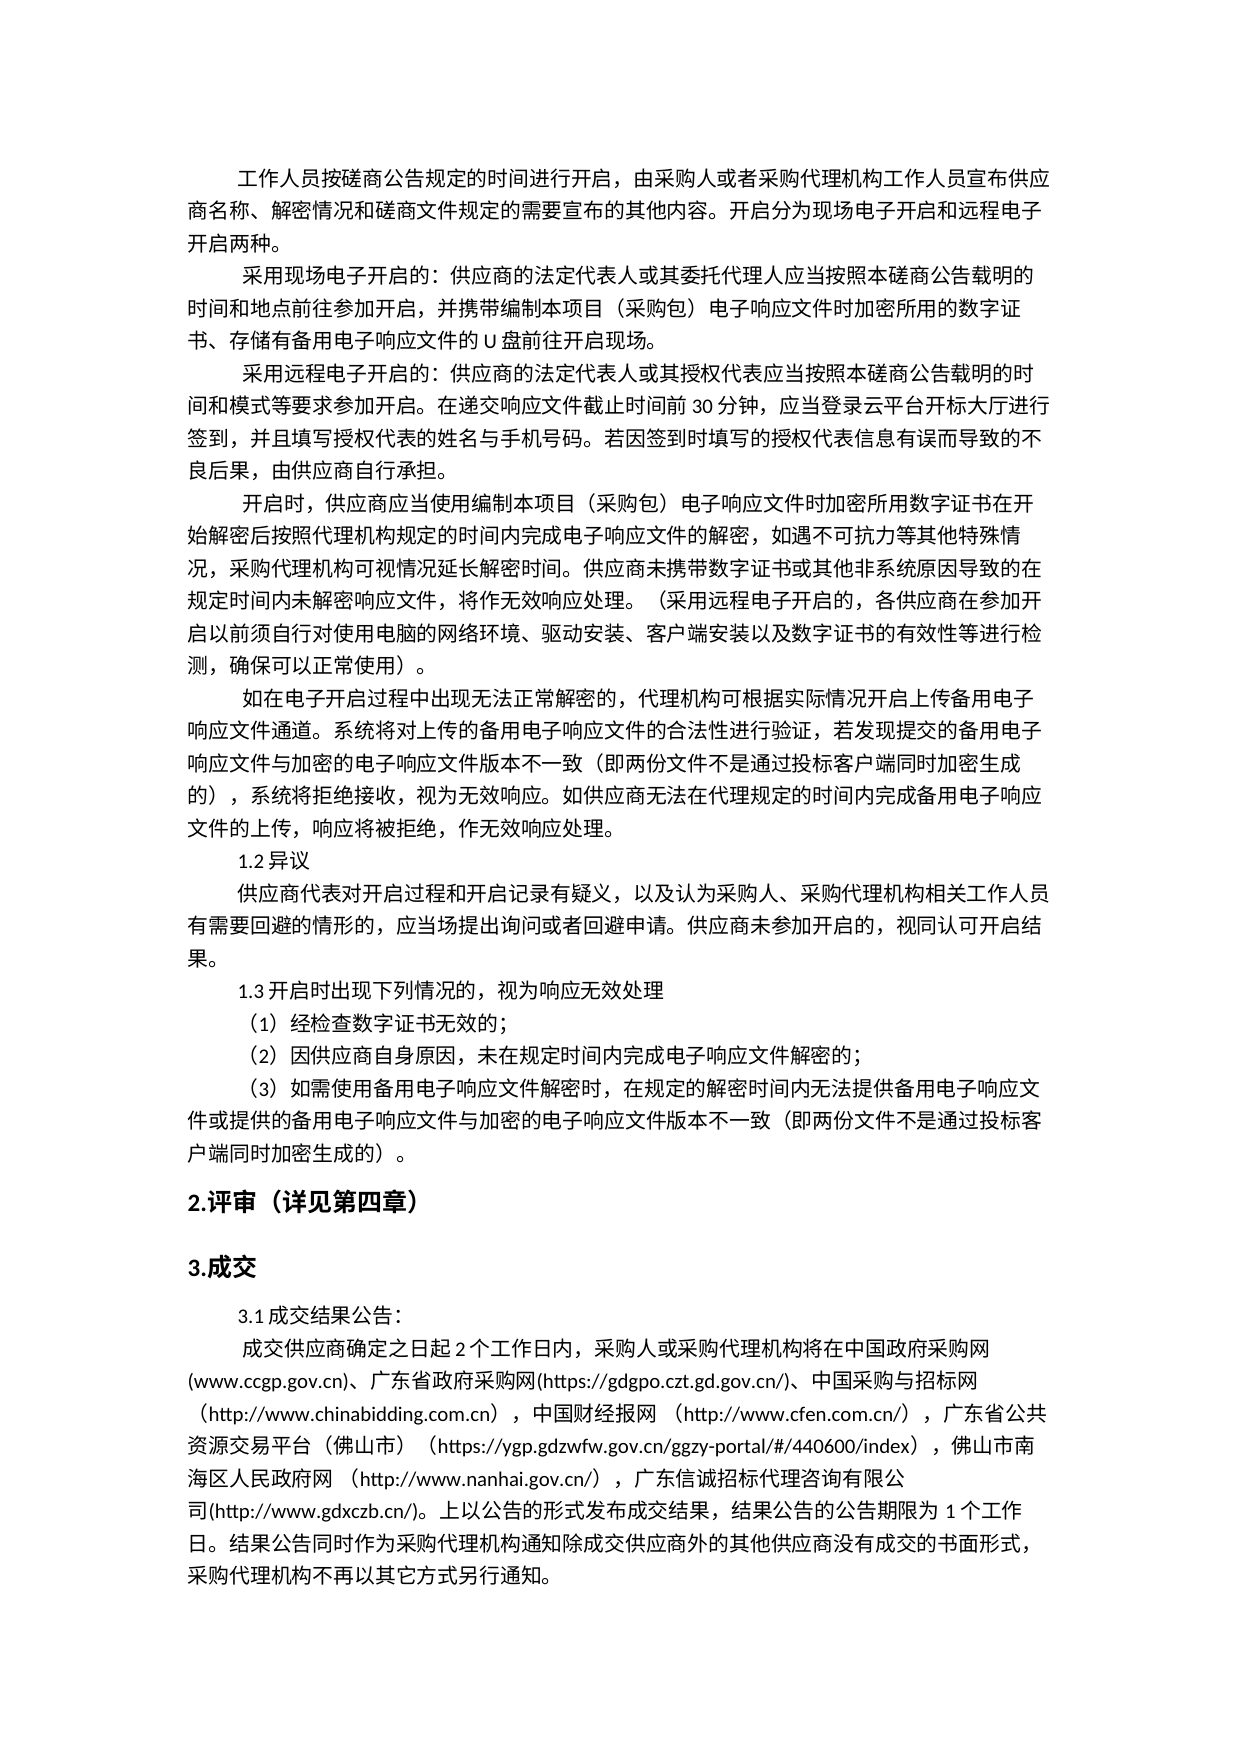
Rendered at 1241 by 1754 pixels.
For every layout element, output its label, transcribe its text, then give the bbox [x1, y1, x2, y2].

text （1）经检查数字证书无效的； [187, 1007, 1053, 1039]
text 工作人员按磋商公告规定的时间进行开启，由采购人或者采购代理机构工作人员宣布供应商名称、解密情况和磋商文件规定的需要宣布的其他内容。开启分为现场电子开启和远程电子开启两种。 [187, 162, 1053, 259]
text （2）因供应商自身原因，未在规定时间内完成电子响应文件解密的； [187, 1039, 1053, 1072]
text 采用现场电子开启的：供应商的法定代表人或其委托代理人应当按照本磋商公告载明的时间和地点前往参加开启，并携带编制本项目（采购包）电子响应文件时加密所用的数字证书、存储有备用电子响应文件的U盘前往开启现场。 [187, 259, 1053, 357]
text 3.成交 [187, 1234, 1053, 1299]
text 3.1成交结果公告： [187, 1299, 1053, 1332]
text 成交供应商确定之日起2个工作日内，采购人或采购代理机构将在中国政府采购网(www.ccgp.gov.cn)、广东省政府采购网(https://gdgpo.czt.gd.gov.cn/)、中国采购与招标网（http://www.chinabidding.com.cn），中国财经报网 （http://www.cfen.com.cn/），广东省公共资源交易平台（佛山市）（https://ygp.gdzwfw.gov.cn/ggzy-portal/#/440600/index），佛山市南海区人民政府网 （http://www.nanhai.gov.cn/），广东信诚招标代理咨询有限公司(http://www.gdxczb.cn/)。上以公告的形式发布成交结果，结果公告的公告期限为 1 个工作日。结果公告同时作为采购代理机构通知除成交供应商外的其他供应商没有成交的书面形式，采购代理机构不再以其它方式另行通知。 [187, 1332, 1053, 1592]
text 如在电子开启过程中出现无法正常解密的，代理机构可根据实际情况开启上传备用电子响应文件通道。系统将对上传的备用电子响应文件的合法性进行验证，若发现提交的备用电子响应文件与加密的电子响应文件版本不一致（即两份文件不是通过投标客户端同时加密生成的），系统将拒绝接收，视为无效响应。如供应商无法在代理规定的时间内完成备用电子响应文件的上传，响应将被拒绝，作无效响应处理。 [187, 682, 1053, 844]
text 2.评审（详见第四章） [187, 1169, 1053, 1234]
text 1.2异议 [187, 844, 1053, 877]
text 采用远程电子开启的：供应商的法定代表人或其授权代表应当按照本磋商公告载明的时间和模式等要求参加开启。在递交响应文件截止时间前30分钟，应当登录云平台开标大厅进行签到，并且填写授权代表的姓名与手机号码。若因签到时填写的授权代表信息有误而导致的不良后果，由供应商自行承担。 [187, 357, 1053, 487]
text 开启时，供应商应当使用编制本项目（采购包）电子响应文件时加密所用数字证书在开始解密后按照代理机构规定的时间内完成电子响应文件的解密，如遇不可抗力等其他特殊情况，采购代理机构可视情况延长解密时间。供应商未携带数字证书或其他非系统原因导致的在规定时间内未解密响应文件，将作无效响应处理。（采用远程电子开启的，各供应商在参加开启以前须自行对使用电脑的网络环境、驱动安装、客户端安装以及数字证书的有效性等进行检测，确保可以正常使用）。 [187, 487, 1053, 682]
text 1.3开启时出现下列情况的，视为响应无效处理 [187, 974, 1053, 1007]
text （3）如需使用备用电子响应文件解密时，在规定的解密时间内无法提供备用电子响应文件或提供的备用电子响应文件与加密的电子响应文件版本不一致（即两份文件不是通过投标客户端同时加密生成的）。 [187, 1072, 1053, 1169]
text 供应商代表对开启过程和开启记录有疑义，以及认为采购人、采购代理机构相关工作人员有需要回避的情形的，应当场提出询问或者回避申请。供应商未参加开启的，视同认可开启结果。 [187, 877, 1053, 974]
